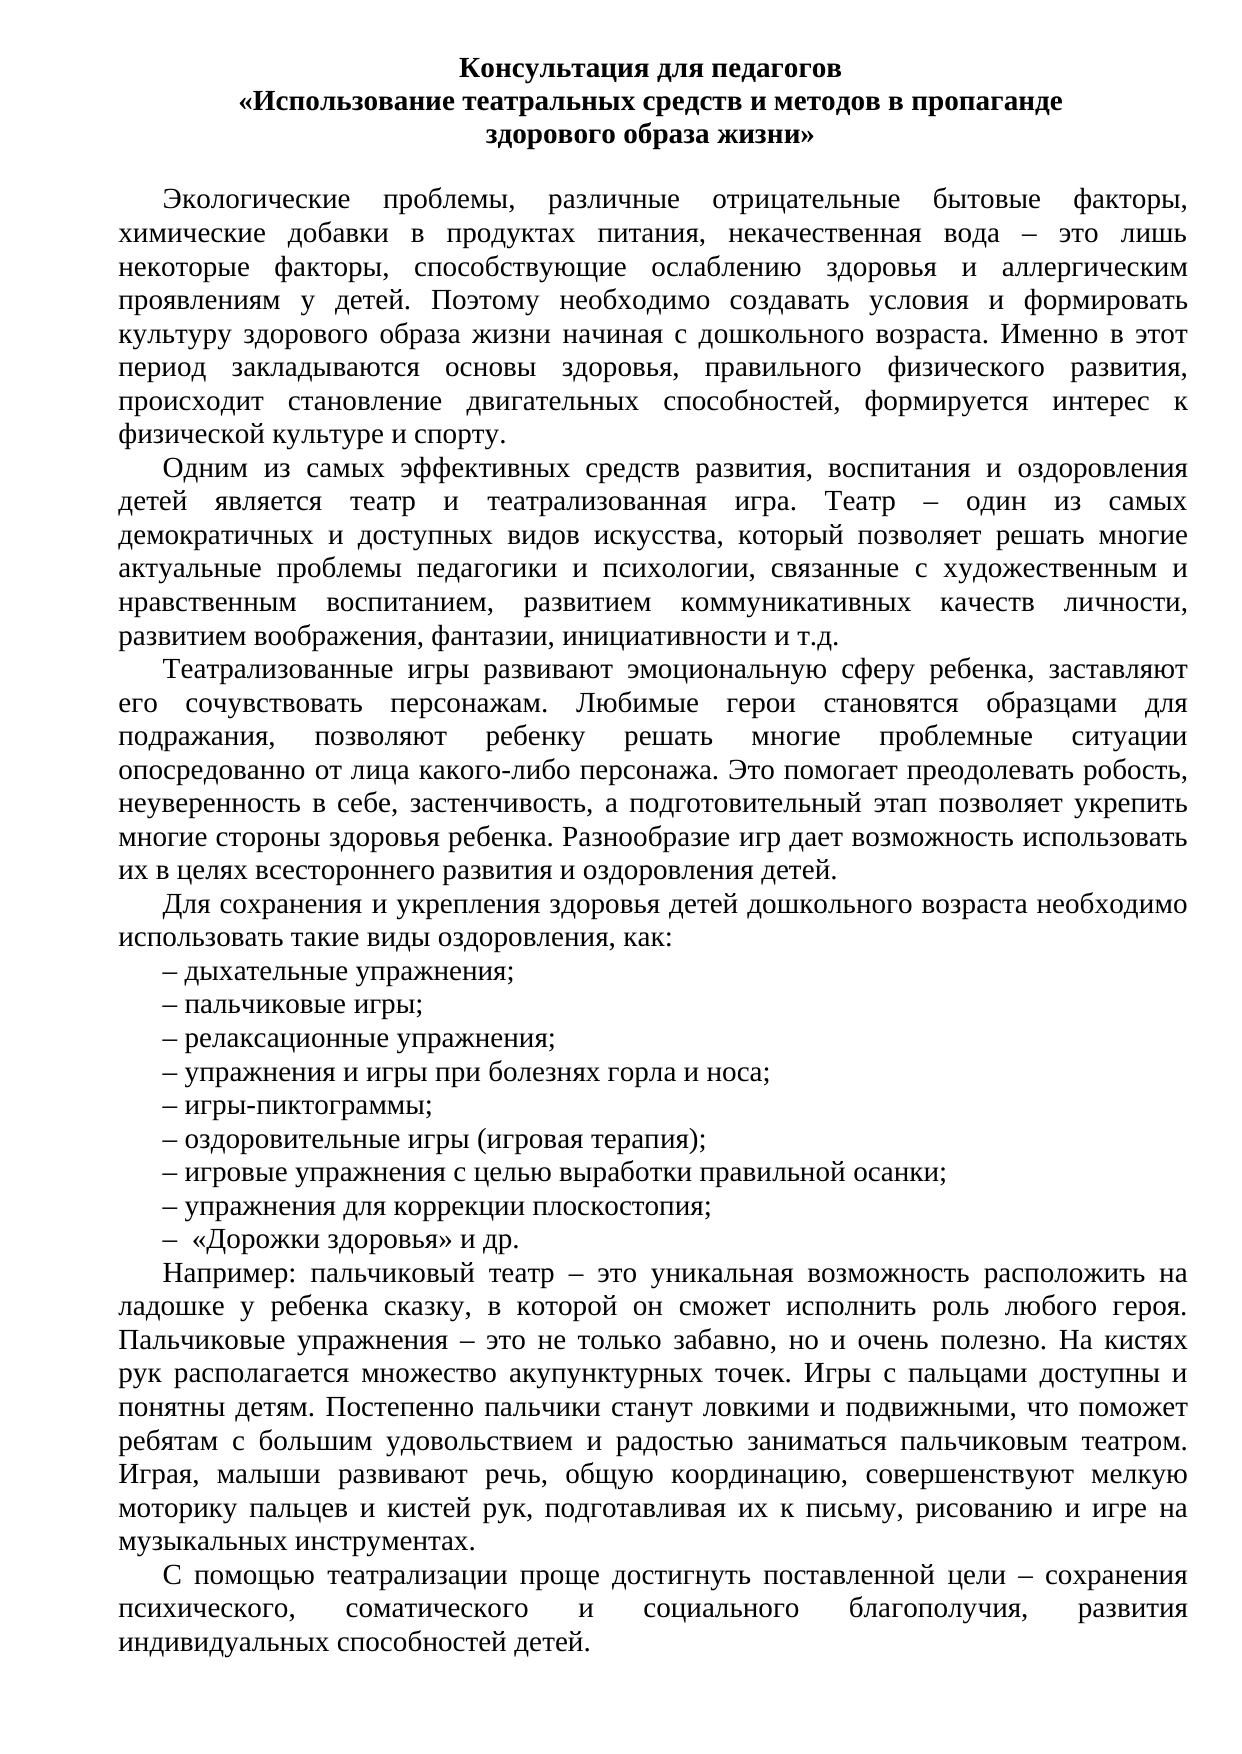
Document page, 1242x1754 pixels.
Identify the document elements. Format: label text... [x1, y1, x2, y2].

text Одним из самых эффективных средств развития, воспитания и оздоровления детей является театр и театрализованная игра. Театр – один из самых демократичных и доступных видов искусства, который позволяет решать многие актуальные проблемы педагогики и психологии, связанные с художественным и нравственным воспитанием, развитием коммуникативных качеств личности, развитием воображения, фантазии, инициативности и т.д. [118, 450, 1188, 651]
text Для сохранения и укрепления здоровья детей дошкольного возраста необходимо использовать такие виды оздоровления, как: [118, 886, 1187, 953]
text Например: пальчиковый театр – это уникальная возможность расположить на ладошке у ребенка сказку, в которой он сможет исполнить роль любого героя. Пальчиковые упражнения – это не только забавно, но и очень полезно. На кистях рук располагается множество акупунктурных точек. Игры с пальцами доступны и понятны детям. Постепенно пальчики станут ловкими и подвижными, что поможет ребятам с большим удовольствием и радостью заниматься пальчиковым театром. Играя, малыши развивают речь, общую координацию, совершенствуют мелкую моторику пальцев и кистей рук, подготавливая их к письму, рисованию и игре на музыкальных инструментах. [118, 1255, 1188, 1557]
text – пальчиковые игры; [162, 987, 1194, 1020]
text – игровые упражнения с целью выработки правильной осанки; [162, 1154, 1194, 1188]
text «Использование театральных средств и методов в пропаганде здорового образа жизни» [235, 84, 1065, 150]
text Консультация для педагогов [454, 50, 846, 83]
text С помощью театрализации проще достигнуть поставленной цели – сохранения психического, соматического и социального благополучия, развития индивидуальных способностей детей. [118, 1557, 1188, 1657]
text Театрализованные игры развивают эмоциональную сферу ребенка, заставляют его сочувствовать персонажам. Любимые герои становятся образцами для подражания, позволяют ребенку решать многие проблемные ситуации опосредованно от лица какого-либо персонажа. Это помогает преодолевать робость, неуверенность в себе, застенчивость, а подготовительный этап позволяет укрепить многие стороны здоровья ребенка. Разнообразие игр дает возможность использовать их в целях всестороннего развития и оздоровления детей. [118, 651, 1188, 886]
text – упражнения и игры при болезнях горла и носа; [162, 1054, 1194, 1087]
text – релаксационные упражнения; [162, 1020, 1194, 1054]
text – упражнения для коррекции плоскостопия; [162, 1188, 1194, 1221]
text – игры-пиктограммы; [162, 1087, 1194, 1121]
text – «Дорожки здоровья» и др. [162, 1221, 1194, 1255]
text – дыхательные упражнения; [162, 953, 1194, 987]
text – оздоровительные игры (игровая терапия); [162, 1121, 1194, 1154]
text Экологические проблемы, различные отрицательные бытовые факторы, химические добавки в продуктах питания, некачественная вода – это лишь некоторые факторы, способствующие ослаблению здоровья и аллергическим проявлениям у детей. Поэтому необходимо создавать условия и формировать культуру здорового образа жизни начиная с дошкольного возраста. Именно в этот период закладываются основы здоровья, правильного физического развития, происходит становление двигательных способностей, формируется интерес к физической культуре и спорту. [118, 182, 1188, 450]
